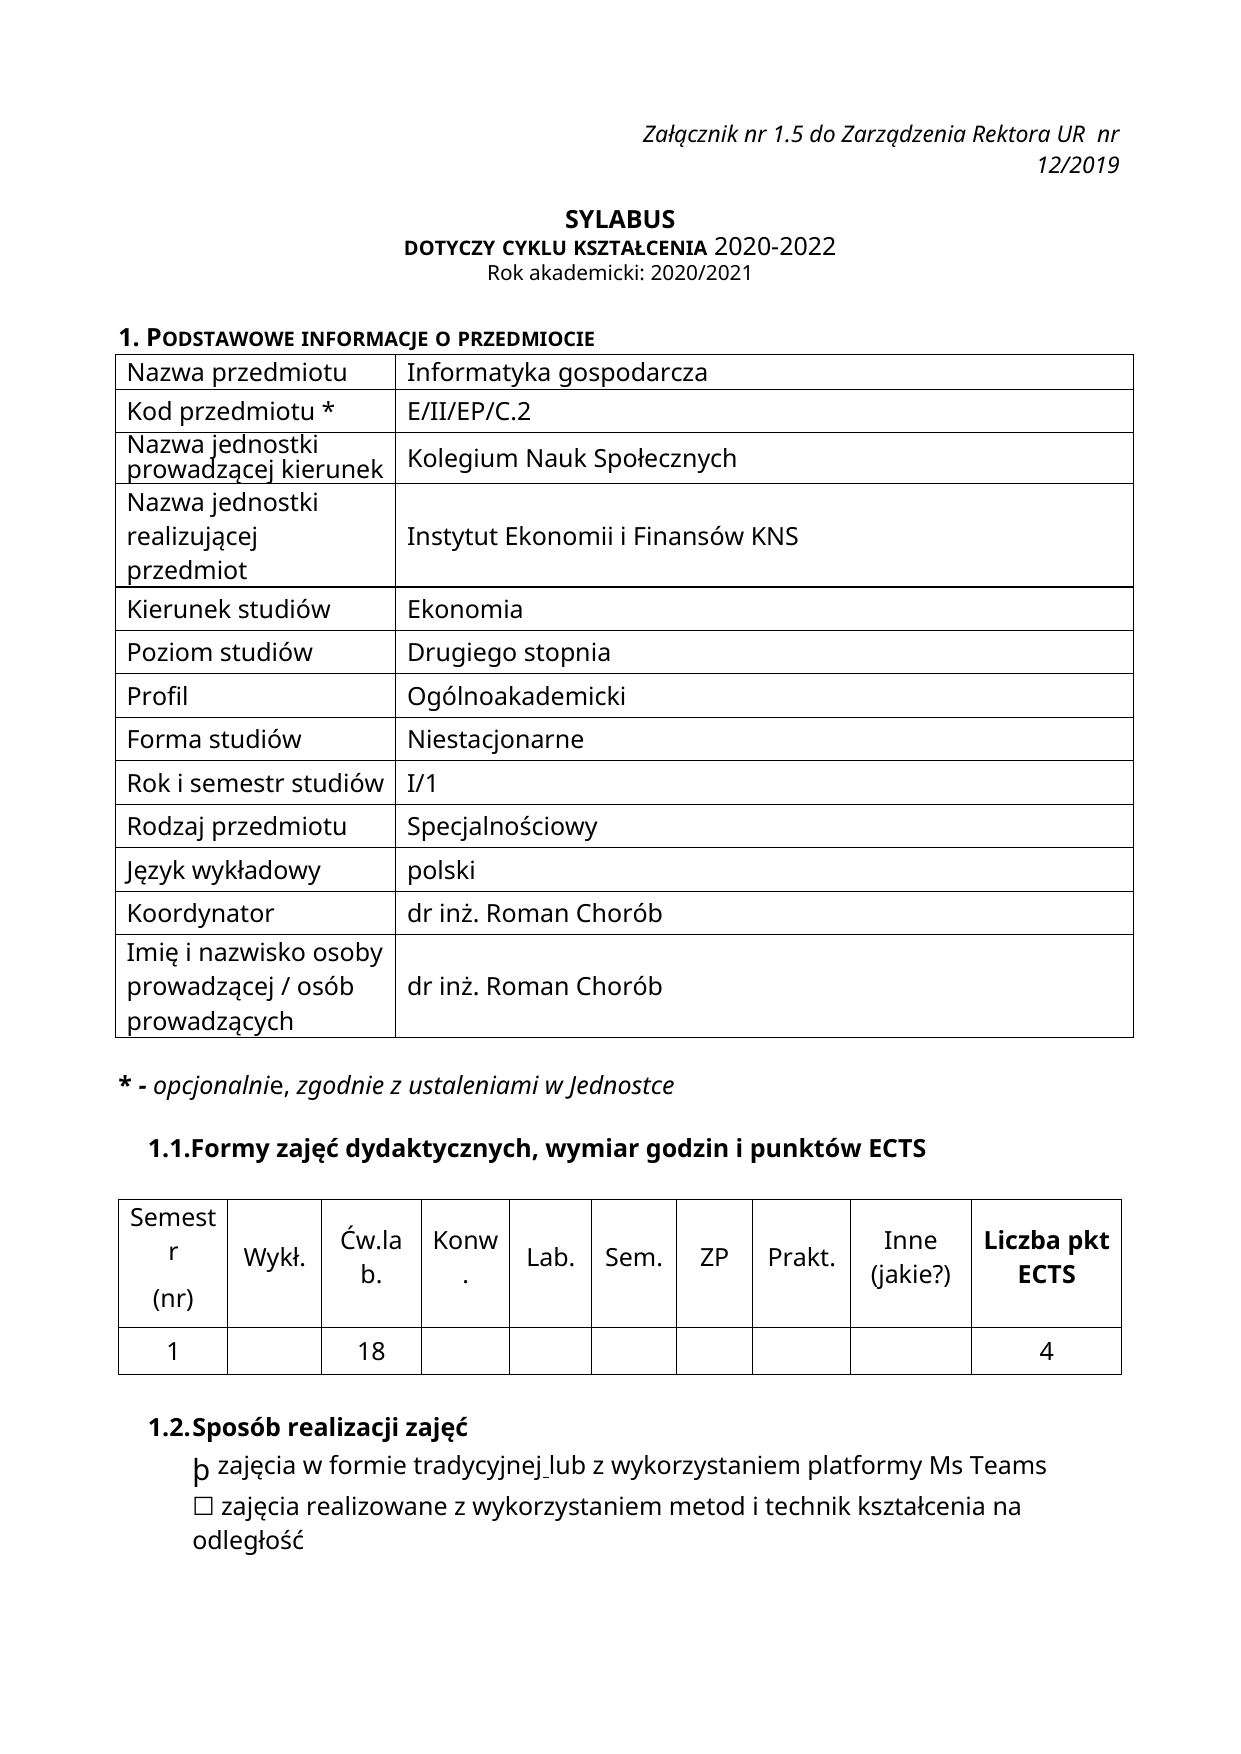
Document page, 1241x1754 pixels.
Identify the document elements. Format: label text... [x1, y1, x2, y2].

table_cell Niestacjonarne [396, 718, 1133, 760]
table_cell Rok i semestr studiów [116, 761, 395, 804]
text 1. Podstawowe informacje o przedmiocie [118, 319, 1122, 354]
table_cell [851, 1328, 971, 1374]
table_cell Profil [116, 674, 395, 717]
table_cell polski [396, 848, 1133, 891]
table_cell 4 [972, 1328, 1121, 1374]
table_cell [677, 1328, 752, 1374]
table_cell E/II/EP/C.2 [396, 390, 1133, 432]
table_header Informatyka gospodarcza [396, 355, 1133, 389]
text Rok akademicki: 2020/2021 [118, 261, 1122, 286]
table_header ZP [677, 1200, 752, 1327]
table_cell Koordynator [116, 892, 395, 934]
text þ zajęcia w formie tradycyjnej lub z wykorzystaniem platformy Ms Teams [192, 1443, 1122, 1488]
table_cell [753, 1328, 850, 1374]
table_cell Nazwa jednostki prowadzącej kierunek [116, 433, 395, 483]
table_cell Specjalnościowy [396, 805, 1133, 847]
text * - opcjonalnie, zgodnie z ustaleniami w Jednostce [118, 1067, 1122, 1101]
table_header Lab. [510, 1200, 591, 1327]
table_cell [422, 1328, 509, 1374]
table_cell Kod przedmiotu * [116, 390, 395, 432]
text ☐ zajęcia realizowane z wykorzystaniem metod i technik kształcenia na odległość [192, 1488, 1122, 1557]
table_cell [228, 1328, 321, 1374]
table_cell Nazwa jednostki realizującej przedmiot [116, 484, 395, 586]
table_cell Instytut Ekonomii i Finansów KNS [396, 484, 1133, 586]
table_header Semestr (nr) [119, 1200, 227, 1327]
table_header Liczba pkt ECTS [972, 1200, 1121, 1327]
table_header Wykł. [228, 1200, 321, 1327]
table_cell Forma studiów [116, 718, 395, 760]
table_cell Ogólnoakademicki [396, 674, 1133, 717]
text SYLABUS [118, 201, 1122, 236]
table_cell Poziom studiów [116, 631, 395, 673]
text Załącznik nr 1.5 do Zarządzenia Rektora UR nr 12/2019 [118, 118, 1122, 181]
table_header Konw. [422, 1200, 509, 1327]
table_cell dr inż. Roman Chorób [396, 935, 1133, 1037]
table_cell [592, 1328, 676, 1374]
table_cell I/1 [396, 761, 1133, 804]
text 1.1.Formy zajęć dydaktycznych, wymiar godzin i punktów ECTS [148, 1131, 1122, 1165]
table_header Nazwa przedmiotu [116, 355, 395, 389]
table_cell Język wykładowy [116, 848, 395, 891]
text 1.2. Sposób realizacji zajęć [148, 1409, 1122, 1443]
table_cell [510, 1328, 591, 1374]
table_header Sem. [592, 1200, 676, 1327]
table_header Prakt. [753, 1200, 850, 1327]
table_cell Kolegium Nauk Społecznych [396, 433, 1133, 483]
table_cell Kierunek studiów [116, 588, 395, 630]
table_cell Drugiego stopnia [396, 631, 1133, 673]
table_header Inne (jakie?) [851, 1200, 971, 1327]
table_cell Rodzaj przedmiotu [116, 805, 395, 847]
text dotyczy cyklu kształcenia 2020-2022 [118, 236, 1122, 261]
table_cell Ekonomia [396, 588, 1133, 630]
table_cell 1 [119, 1328, 227, 1374]
table_header Ćw.lab. [322, 1200, 421, 1327]
table_cell dr inż. Roman Chorób [396, 892, 1133, 934]
table_cell 18 [322, 1328, 421, 1374]
table_cell Imię i nazwisko osoby prowadzącej / osób prowadzących [116, 935, 395, 1037]
